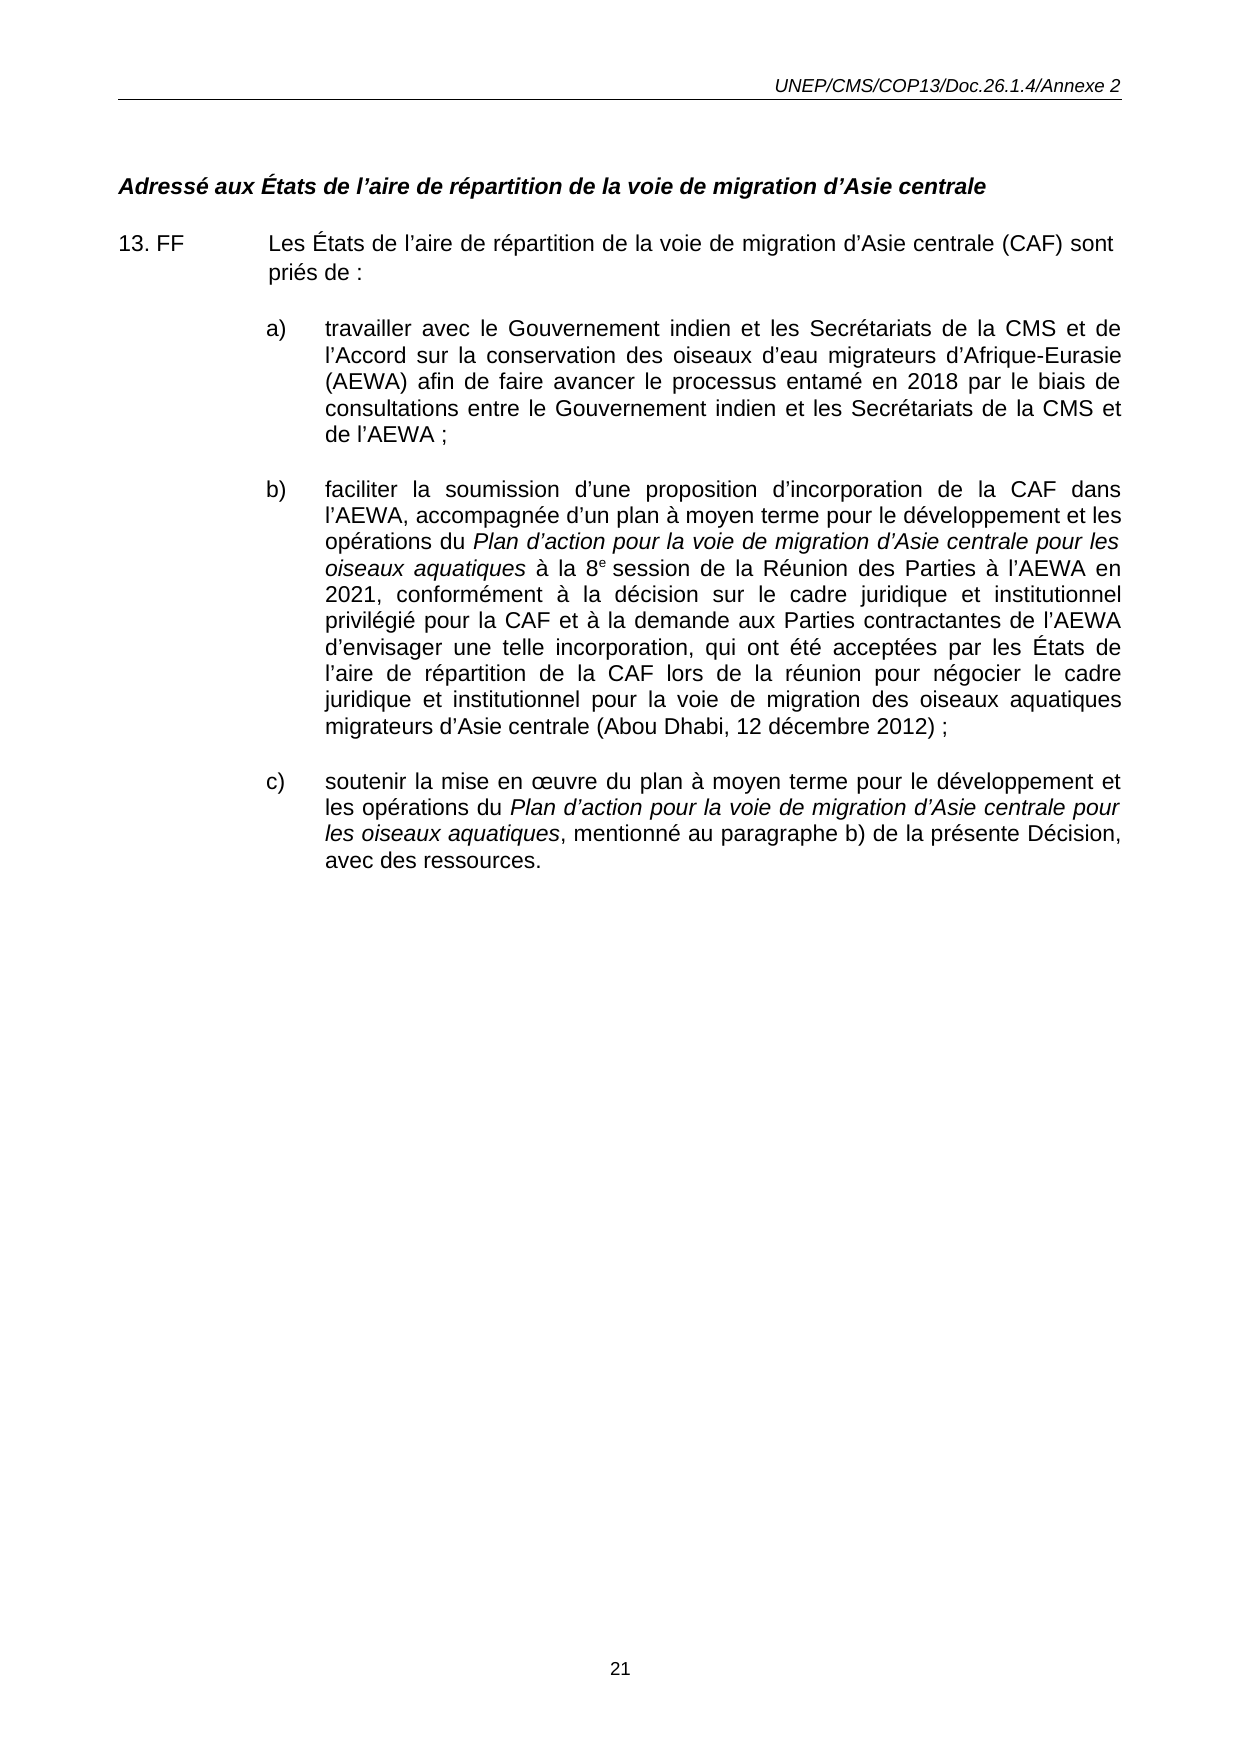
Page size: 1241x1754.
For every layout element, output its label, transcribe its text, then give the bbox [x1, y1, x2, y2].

text 13. FF Les États de l’aire de répartition de la voie de migration d’Asie centrale (CAF) sont priés de : [118, 230, 1122, 285]
list faciliter la soumission d’une proposition d’incorporation de la CAF dans l’AEWA, accompagnée d’un plan à moyen terme pour le développement et les opérations du Plan d’action pour la voie de migration d’Asie centrale pour les oiseaux aquatiques à la 8e session de la Réunion des Parties à l’AEWA en 2021, conformément à la décision sur le cadre juridique et institutionnel privilégié pour la CAF et à la demande aux Parties contractantes de l’AEWA d’envisager une telle incorporation, qui ont été acceptées par les États de l’aire de répartition de la CAF lors de la réunion pour négocier le cadre juridique et institutionnel pour la voie de migration des oiseaux aquatiques migrateurs d’Asie centrale (Abou Dhabi, 12 décembre 2012) ; [266, 476, 1122, 739]
text Adressé aux États de l’aire de répartition de la voie de migration d’Asie centrale [118, 173, 1122, 199]
list soutenir la mise en œuvre du plan à moyen terme pour le développement et les opérations du Plan d’action pour la voie de migration d’Asie centrale pour les oiseaux aquatiques, mentionné au paragraphe b) de la présente Décision, avec des ressources. [266, 768, 1122, 873]
list travailler avec le Gouvernement indien et les Secrétariats de la CMS et de l’Accord sur la conservation des oiseaux d’eau migrateurs d’Afrique-Eurasie (AEWA) afin de faire avancer le processus entamé en 2018 par le biais de consultations entre le Gouvernement indien et les Secrétariats de la CMS et de l’AEWA ; [266, 315, 1122, 447]
